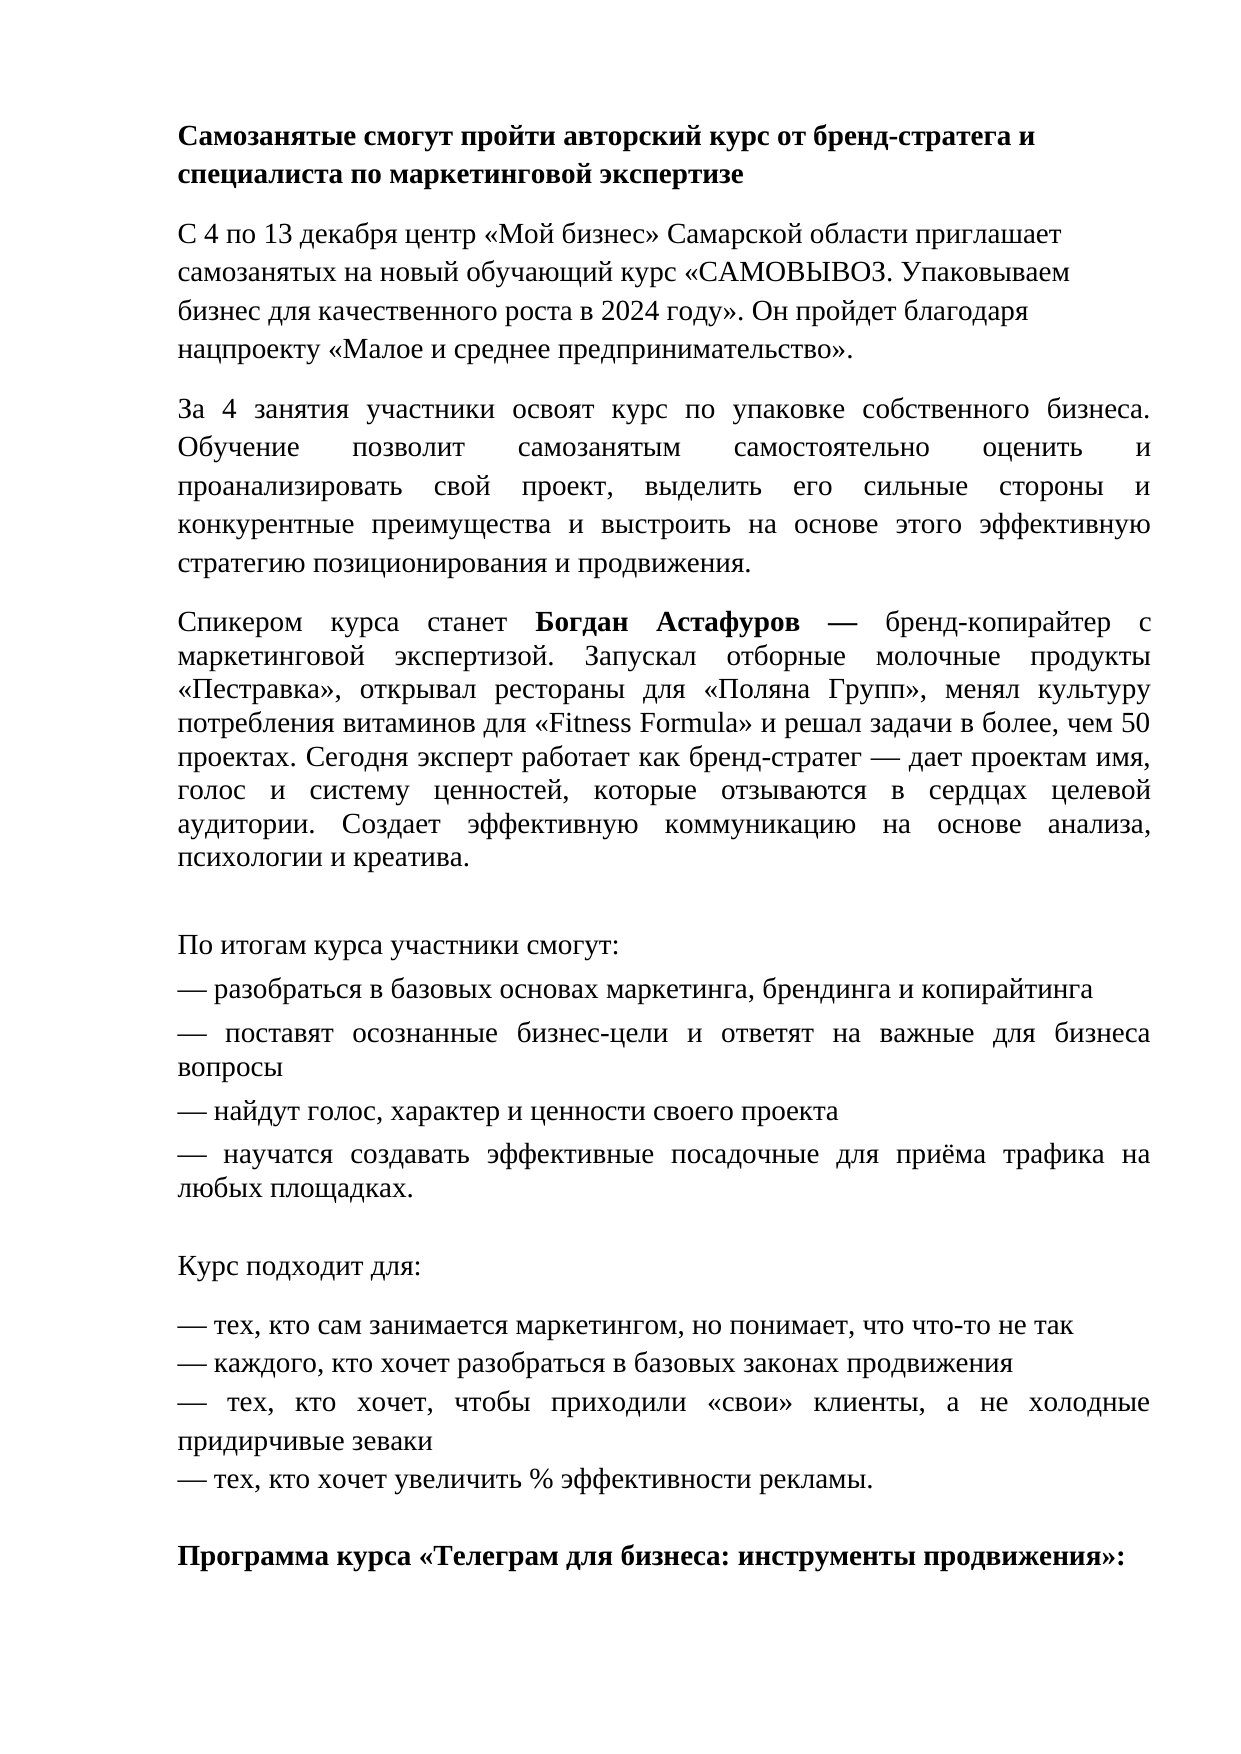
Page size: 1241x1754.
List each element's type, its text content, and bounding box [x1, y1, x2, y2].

text За 4 занятия участники освоят курс по упаковке собственного бизнеса. Обучение позволит самозанятым самостоятельно оценить и проанализировать свой проект, выделить его сильные стороны и конкурентные преимущества и выстроить на основе этого эффективную стратегию позиционирования и продвижения. [177, 391, 1152, 579]
text — тех, кто хочет, чтобы приходили «свои» клиенты, а не холодные придирчивые зеваки [177, 1384, 1152, 1456]
text — тех, кто сам занимается маркетингом, но понимает, что что-то не так [177, 1307, 1152, 1341]
text Самозанятые смогут пройти авторский курс от бренд-стратега и специалиста по маркетинговой экспертизе [177, 118, 1152, 190]
text Курс подходит для: [177, 1248, 1152, 1281]
text — каждого, кто хочет разобраться в базовых законах продвижения [177, 1346, 1152, 1379]
text Спикером курса станет Богдан Астафуров — бренд-копирайтер с маркетинговой экспертизой. Запускал отборные молочные продукты «Пестравка», открывал рестораны для «Поляна Групп», менял культуру потребления витаминов для «Fitness Formula» и решал задачи в более, чем 50 проектах. Сегодня эксперт работает как бренд-стратег — дает проектам имя, голос и систему ценностей, которые отзываются в сердцах целевой аудитории. Создает эффективную коммуникацию на основе анализа, психологии и креатива. [177, 604, 1152, 873]
text — найдут голос, характер и ценности своего проекта [177, 1093, 1152, 1126]
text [177, 1461, 1152, 1610]
text С 4 по 13 декабря центр «Мой бизнес» Самарской области приглашает самозанятых на новый обучающий курс «САМОВЫВОЗ. Упаковываем бизнес для качественного роста в 2024 году». Он пройдет благодаря нацпроекту «Малое и среднее предпринимательство». [177, 216, 1152, 365]
text По итогам курса участники смогут: [177, 927, 1152, 961]
text — разобраться в базовых основах маркетинга, брендинга и копирайтинга [177, 971, 1152, 1005]
text — научатся создавать эффективные посадочные для приёма трафика на любых площадках. [177, 1137, 1152, 1204]
text — поставят осознанные бизнес-цели и ответят на важные для бизнеса вопросы [177, 1015, 1152, 1082]
